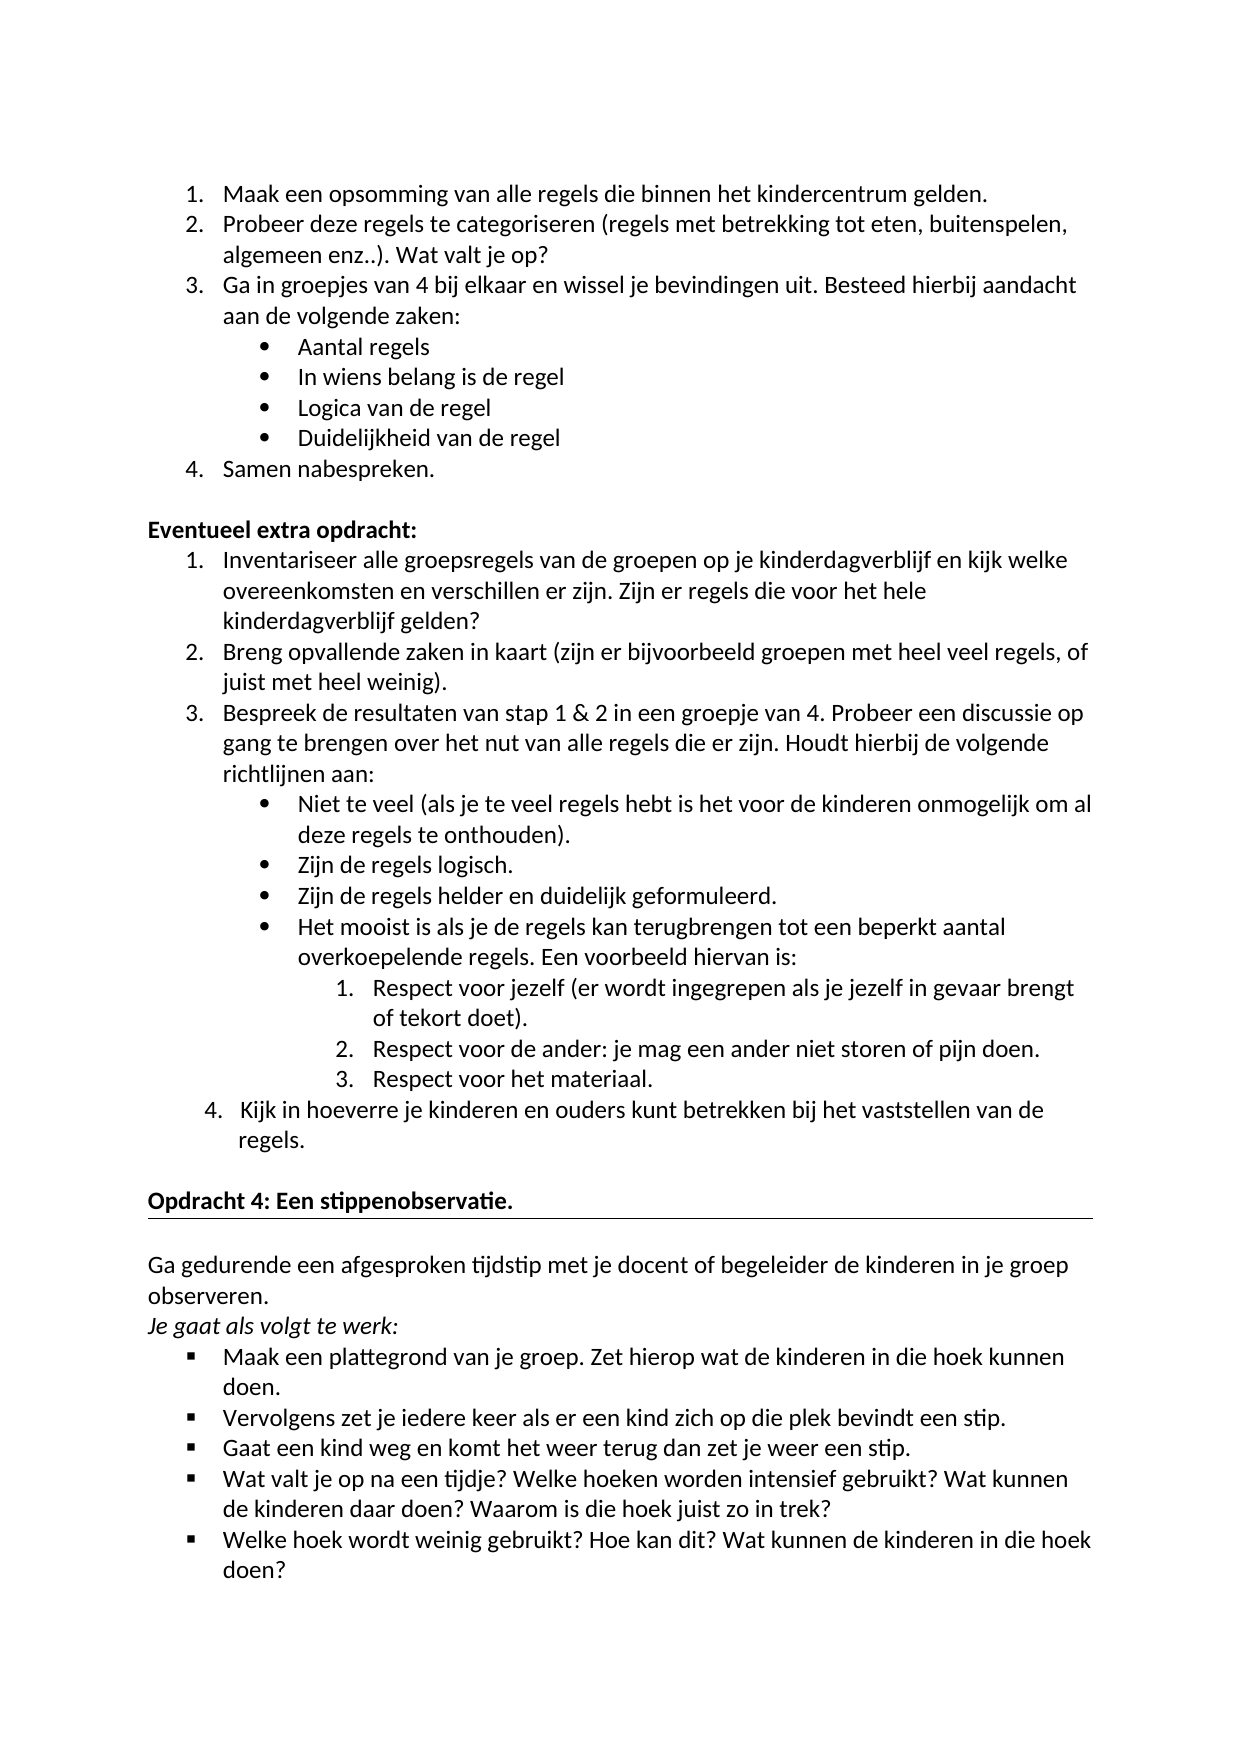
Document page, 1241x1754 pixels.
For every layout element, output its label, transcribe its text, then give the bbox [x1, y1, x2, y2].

list Probeer deze regels te categoriseren (regels met betrekking tot eten, buitenspelen, algemeen enz..). Wat valt je op? [185, 209, 1093, 270]
list Respect voor jezelf (er wordt ingegrepen als je jezelf in gevaar brengt of tekort doet). [335, 972, 1093, 1033]
list Gaat een kind weg en komt het weer terug dan zet je weer een stip. [185, 1433, 1093, 1463]
text Je gaat als volgt te werk: [148, 1311, 1093, 1341]
list Het mooist is als je de regels kan terugbrengen tot een beperkt aantal overkoepelende regels. Een voorbeeld hiervan is: [260, 911, 1093, 972]
text Eventueel extra opdracht: [148, 514, 1093, 544]
list Vervolgens zet je iedere keer als er een kind zich op die plek bevindt een stip. [185, 1402, 1093, 1433]
list Zijn de regels helder en duidelijk geformuleerd. [260, 880, 1093, 911]
text Opdracht 4: Een stippenobservatie. [148, 1185, 1093, 1218]
text regels. [148, 1124, 1093, 1155]
list Bespreek de resultaten van stap 1 & 2 in een groepje van 4. Probeer een discussie op gang te brengen over het nut van alle regels die er zijn. Houdt hierbij de volgende richtlijnen aan: [185, 697, 1093, 788]
list Respect voor het materiaal. [335, 1063, 1093, 1094]
list In wiens belang is de regel [260, 361, 1093, 392]
list Aantal regels [260, 331, 1093, 361]
list Breng opvallende zaken in kaart (zijn er bijvoorbeeld groepen met heel veel regels, of juist met heel weinig). [185, 636, 1093, 697]
list Logica van de regel [260, 392, 1093, 422]
list Inventariseer alle groepsregels van de groepen op je kinderdagverblijf en kijk welke overeenkomsten en verschillen er zijn. Zijn er regels die voor het hele kinderdagverblijf gelden? [185, 544, 1093, 636]
list Samen nabespreken. [185, 453, 1093, 483]
list Wat valt je op na een tijdje? Welke hoeken worden intensief gebruikt? Wat kunnen de kinderen daar doen? Waarom is die hoek juist zo in trek? [185, 1463, 1093, 1524]
text Ga gedurende een afgesproken tijdstip met je docent of begeleider de kinderen in je groep observeren. [148, 1249, 1093, 1311]
list Zijn de regels logisch. [260, 849, 1093, 880]
list Duidelijkheid van de regel [260, 422, 1093, 453]
list Ga in groepjes van 4 bij elkaar en wissel je bevindingen uit. Besteed hierbij aandacht aan de volgende zaken: [185, 270, 1093, 331]
list Welke hoek wordt weinig gebruikt? Hoe kan dit? Wat kunnen de kinderen in die hoek doen? [185, 1524, 1093, 1585]
list Niet te veel (als je te veel regels hebt is het voor de kinderen onmogelijk om al deze regels te onthouden). [260, 788, 1093, 849]
list Maak een plattegrond van je groep. Zet hierop wat de kinderen in die hoek kunnen doen. [185, 1341, 1093, 1402]
list Respect voor de ander: je mag een ander niet storen of pijn doen. [335, 1033, 1093, 1063]
list Maak een opsomming van alle regels die binnen het kindercentrum gelden. [185, 178, 1093, 209]
text 4. Kijk in hoeverre je kinderen en ouders kunt betrekken bij het vaststellen van de [148, 1094, 1093, 1124]
